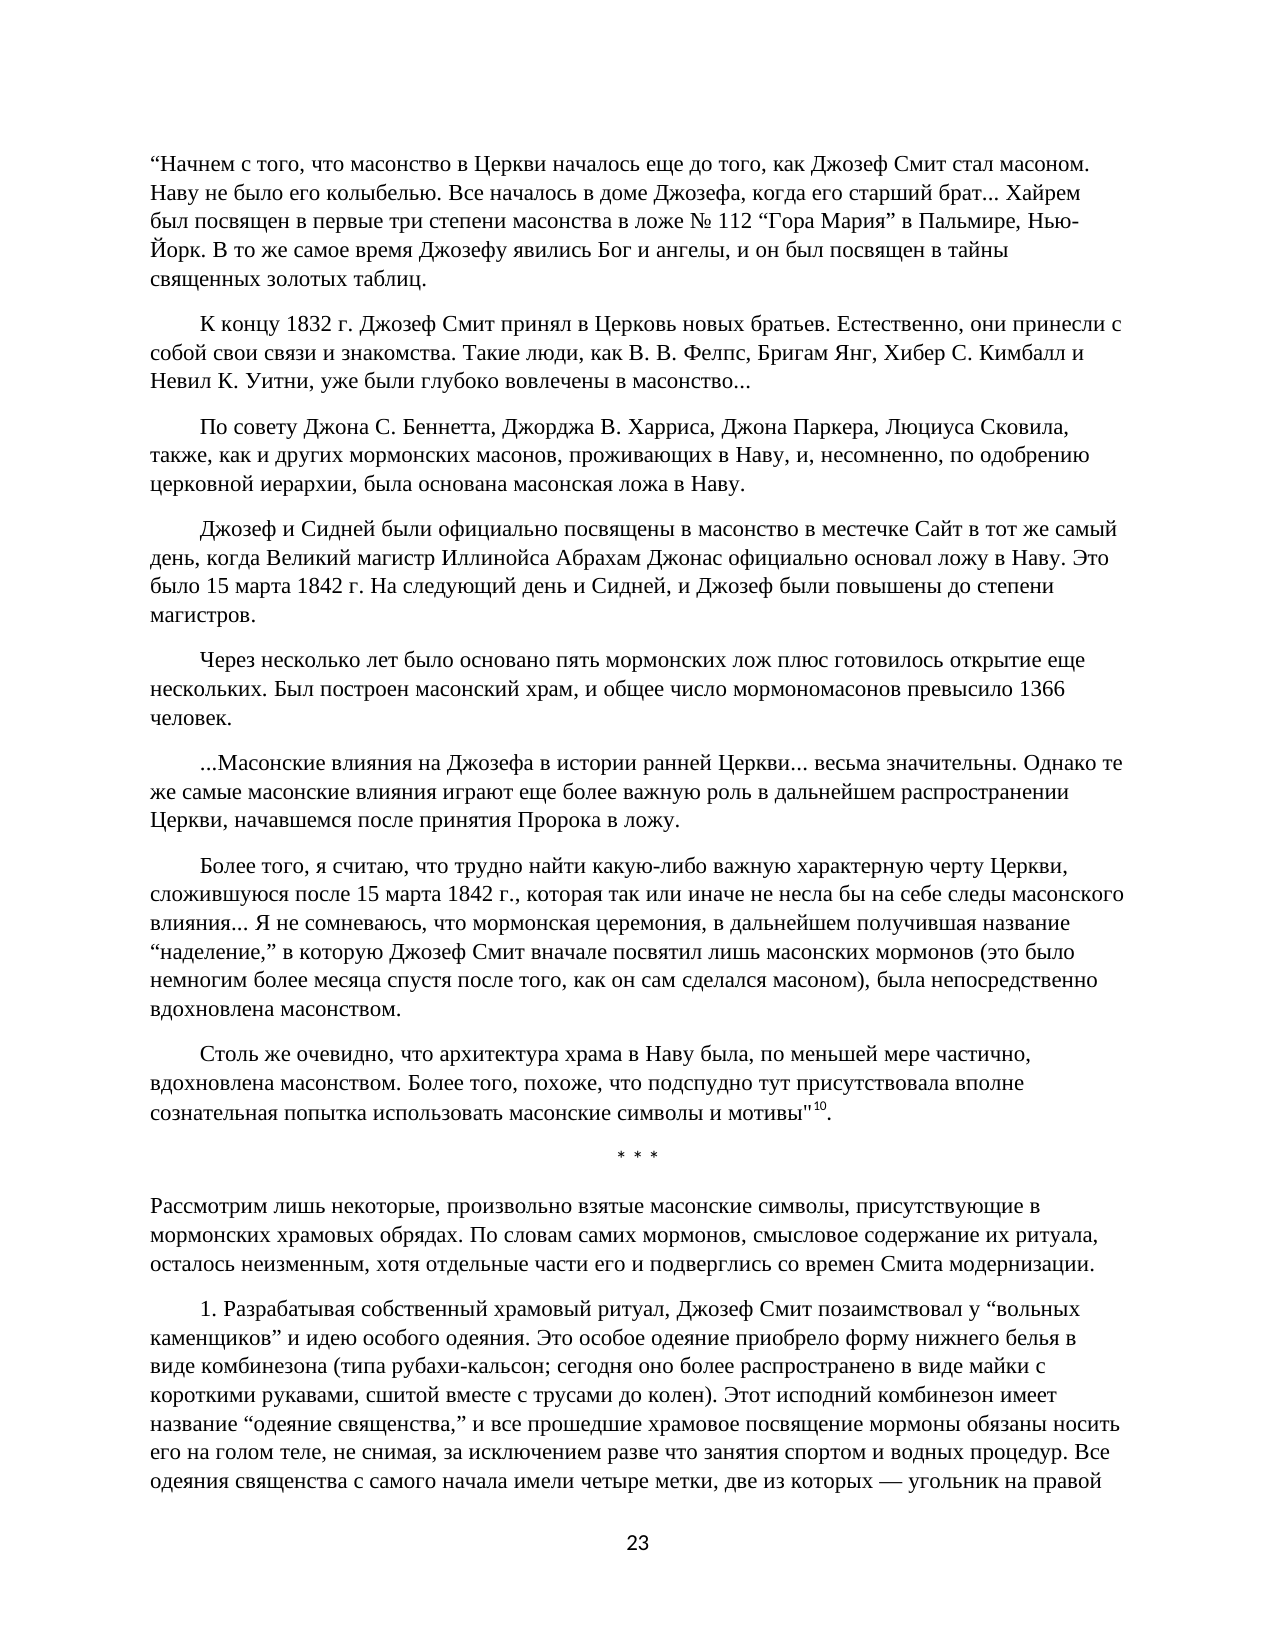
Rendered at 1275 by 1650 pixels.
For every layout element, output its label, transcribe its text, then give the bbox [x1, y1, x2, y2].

text Более того, я считаю, что трудно найти какую-либо важную характерную черту Церкви, сложившуюся после 15 марта 1842 г., которая так или иначе не несла бы на себе следы масонского влияния... Я не сомневаюсь, что мормонская церемония, в дальнейшем получившая название “наделение,” в которую Джозеф Смит вначале посвятил лишь масонских мормонов (это было немногим более месяца спустя после того, как он сам сделался масоном), была непосредственно вдохновлена масонством. [150, 852, 1125, 1021]
text По совету Джона С. Беннетта, Джорджа В. Харриса, Джона Паркера, Люциуса Сковила, также, как и других мормонских масонов, проживающих в Наву, и, несомненно, по одобрению церковной иерархии, была основана масонская ложа в Наву. [150, 412, 1125, 496]
text * * * [150, 1145, 1125, 1173]
text ...Масонские влияния на Джозефа в истории ранней Церкви... весьма значительны. Однако те же самые масонские влияния играют еще более важную роль в дальнейшем распространении Церкви, начавшемся после принятия Пророка в ложу. [150, 749, 1125, 833]
text К концу 1832 г. Джозеф Смит принял в Церковь новых братьев. Естественно, они принесли с собой свои связи и знакомства. Такие люди, как В. В. Фелпс, Бригам Янг, Хибер С. Кимбалл и Невил К. Уитни, уже были глубоко вовлечены в масонство... [150, 310, 1125, 394]
text Рассмотрим лишь некоторые, произвольно взятые масонские символы, присутствующие в мормонских храмовых обрядах. По словам самих мормонов, смысловое содержание их ритуала, осталось неизменным, хотя отдельные части его и подверглись со времен Смита модернизации. [150, 1192, 1125, 1276]
text Через несколько лет было основано пять мормонских лож плюс готовилось открытие еще нескольких. Был построен масонский храм, и общее число мормономасонов превысило 1366 человек. [150, 646, 1125, 730]
text Джозеф и Сидней были официально посвящены в масонство в местечке Сайт в тот же самый день, когда Великий магистр Иллинойса Абрахам Джонас официально основал ложу в Наву. Это было 15 марта 1842 г. На следующий день и Сидней, и Джозеф были повышены до степени магистров. [150, 515, 1125, 628]
text Столь же очевидно, что архитектура храма в Наву была, по меньшей мере частично, вдохновлена масонством. Более того, похоже, что подспудно тут присутствовала вполне сознательная попытка использовать масонские символы и мотивы"10. [150, 1040, 1125, 1126]
text “Начнем с того, что масонство в Церкви началось еще до того, как Джозеф Смит стал масоном. Наву не было его колыбелью. Все началось в доме Джозефа, когда его старший брат... Хайрем был посвящен в первые три степени масонства в ложе № 112 “Гора Мария” в Пальмире, Нью-Йорк. В то же самое время Джозефу явились Бог и ангелы, и он был посвящен в тайны священных золотых таблиц. [150, 150, 1125, 291]
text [150, 1295, 1125, 1493]
